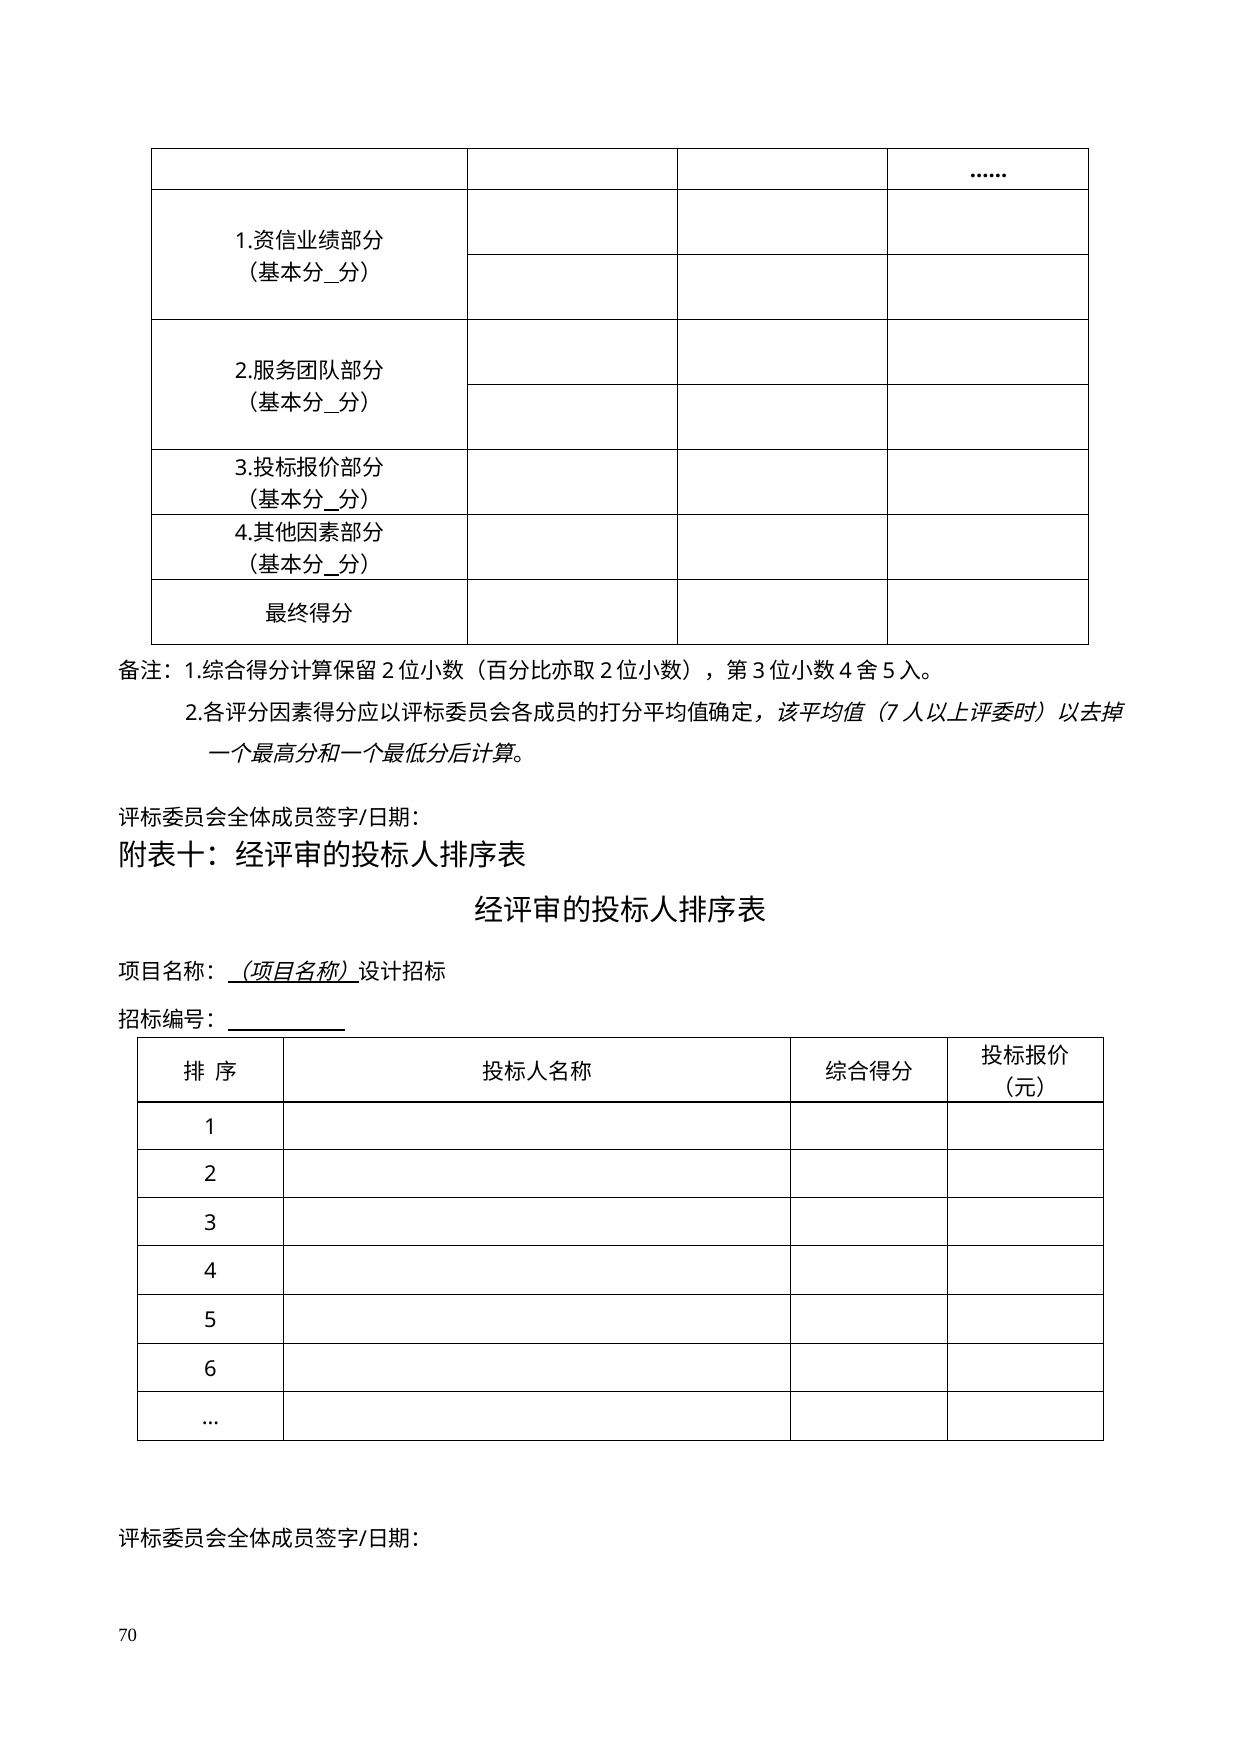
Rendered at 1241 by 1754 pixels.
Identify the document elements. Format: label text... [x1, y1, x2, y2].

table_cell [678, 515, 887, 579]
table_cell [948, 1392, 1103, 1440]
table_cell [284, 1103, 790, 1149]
text 2.各评分因素得分应以评标委员会各成员的打分平均值确定，该平均值（7人以上评委时）以去掉一个最高分和一个最低分后计算。 [185, 687, 1122, 770]
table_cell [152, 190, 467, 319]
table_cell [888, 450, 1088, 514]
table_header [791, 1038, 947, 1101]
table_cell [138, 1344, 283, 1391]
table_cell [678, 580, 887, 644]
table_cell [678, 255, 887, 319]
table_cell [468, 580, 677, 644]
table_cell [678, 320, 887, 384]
text 经评审的投标人排序表 [118, 886, 1122, 929]
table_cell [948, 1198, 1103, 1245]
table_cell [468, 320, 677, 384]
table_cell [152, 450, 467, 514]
text 备注：1.综合得分计算保留2位小数（百分比亦取2位小数），第3位小数4舍5入。 [118, 645, 1122, 687]
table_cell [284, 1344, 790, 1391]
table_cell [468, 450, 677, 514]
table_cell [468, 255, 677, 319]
list 经评审的投标人排序表 [118, 832, 1122, 874]
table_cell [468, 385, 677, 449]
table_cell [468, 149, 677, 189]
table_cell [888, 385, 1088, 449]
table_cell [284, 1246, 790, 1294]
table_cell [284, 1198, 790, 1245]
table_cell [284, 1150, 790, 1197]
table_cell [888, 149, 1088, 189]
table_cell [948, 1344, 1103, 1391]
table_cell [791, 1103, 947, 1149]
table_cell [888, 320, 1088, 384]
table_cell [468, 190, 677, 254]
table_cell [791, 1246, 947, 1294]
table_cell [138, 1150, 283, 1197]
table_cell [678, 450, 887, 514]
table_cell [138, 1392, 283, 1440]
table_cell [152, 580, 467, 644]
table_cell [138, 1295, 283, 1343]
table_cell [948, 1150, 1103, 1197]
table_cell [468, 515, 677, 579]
text 项目名称：（项目名称）设计招标 [118, 941, 1122, 989]
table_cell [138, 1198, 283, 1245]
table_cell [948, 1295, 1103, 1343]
text 评标委员会全体成员签字/日期： [118, 800, 1122, 832]
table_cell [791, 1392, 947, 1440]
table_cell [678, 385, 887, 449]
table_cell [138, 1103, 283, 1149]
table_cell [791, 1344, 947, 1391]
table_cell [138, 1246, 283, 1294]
text 招标编号： [118, 989, 1122, 1037]
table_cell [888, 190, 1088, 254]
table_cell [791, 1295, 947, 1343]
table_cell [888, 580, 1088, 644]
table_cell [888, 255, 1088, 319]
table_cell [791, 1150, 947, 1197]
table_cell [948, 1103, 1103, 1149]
text 评标委员会全体成员签字/日期： [118, 1521, 1122, 1552]
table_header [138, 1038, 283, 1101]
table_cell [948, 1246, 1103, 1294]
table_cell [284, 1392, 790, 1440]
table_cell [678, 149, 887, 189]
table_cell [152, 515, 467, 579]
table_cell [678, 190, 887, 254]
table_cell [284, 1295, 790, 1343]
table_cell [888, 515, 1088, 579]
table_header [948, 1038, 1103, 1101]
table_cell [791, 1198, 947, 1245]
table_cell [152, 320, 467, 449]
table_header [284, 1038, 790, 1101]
